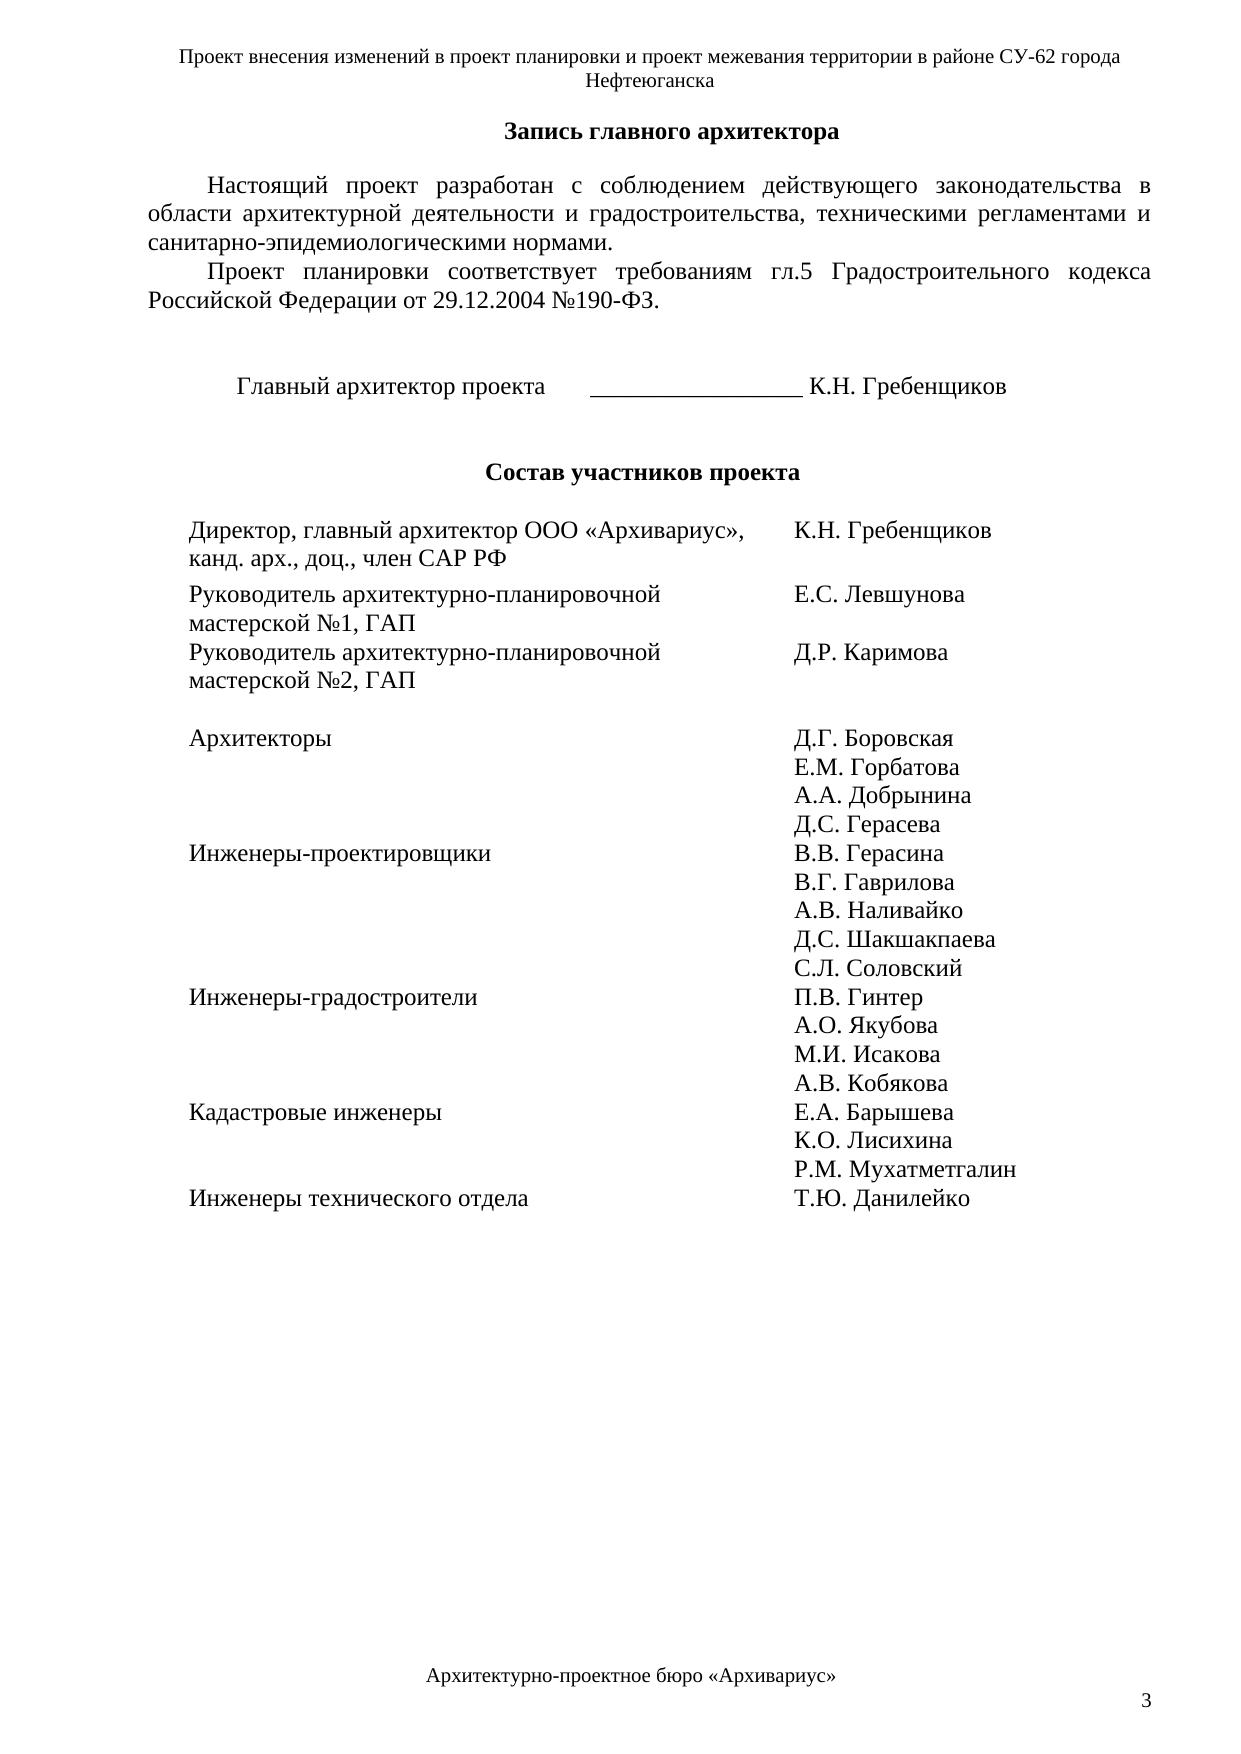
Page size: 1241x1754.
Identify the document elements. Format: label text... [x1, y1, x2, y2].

table_header Директор, главный архитектор ООО «Архивариус», канд. арх., доц., член САР РФ [177, 515, 783, 579]
text Главный архитектор проекта _________________ К.Н. Гребенщиков [162, 371, 1152, 400]
table_cell Д.Г. Боровская Е.М. Горбатова А.А. Добрынина Д.С. Герасева [783, 723, 1107, 838]
table_cell Е.С. Левшунова [783, 579, 1107, 637]
table_cell Т.Ю. Данилейко [783, 1183, 1107, 1212]
table_cell Руководитель архитектурно-планировочной мастерской №2, ГАП [177, 637, 783, 723]
table_cell Д.Р. Каримова [783, 637, 1107, 723]
table_cell Архитекторы [177, 723, 783, 838]
table_cell В.В. Герасина В.Г. Гаврилова А.В. Наливайко Д.С. Шакшакпаева С.Л. Соловский [783, 838, 1107, 982]
table_cell Инженеры технического отдела [177, 1183, 783, 1212]
table_header К.Н. Гребенщиков [783, 515, 1107, 579]
text Состав участников проекта [148, 457, 1093, 486]
text Запись главного архитектора [148, 116, 1152, 145]
table_cell Кадастровые инженеры [177, 1097, 783, 1183]
text Проект планировки соответствует требованиям гл.5 Градостроительного кодекса Российской Федерации от 29.12.2004 №190-ФЗ. [148, 256, 1152, 313]
text Настоящий проект разработан с соблюдением действующего законодательства в области архитектурной деятельности и градостроительства, техническими регламентами и санитарно-эпидемиологическими нормами. [148, 170, 1152, 256]
table_cell П.В. Гинтер А.О. Якубова М.И. Исакова А.В. Кобякова [783, 982, 1107, 1097]
table_cell Е.А. Барышева К.О. Лисихина Р.М. Мухатметгалин [783, 1097, 1107, 1183]
table_cell Инженеры-градостроители [177, 982, 783, 1097]
table_cell Руководитель архитектурно-планировочной мастерской №1, ГАП [177, 579, 783, 637]
table_cell Инженеры-проектировщики [177, 838, 783, 982]
